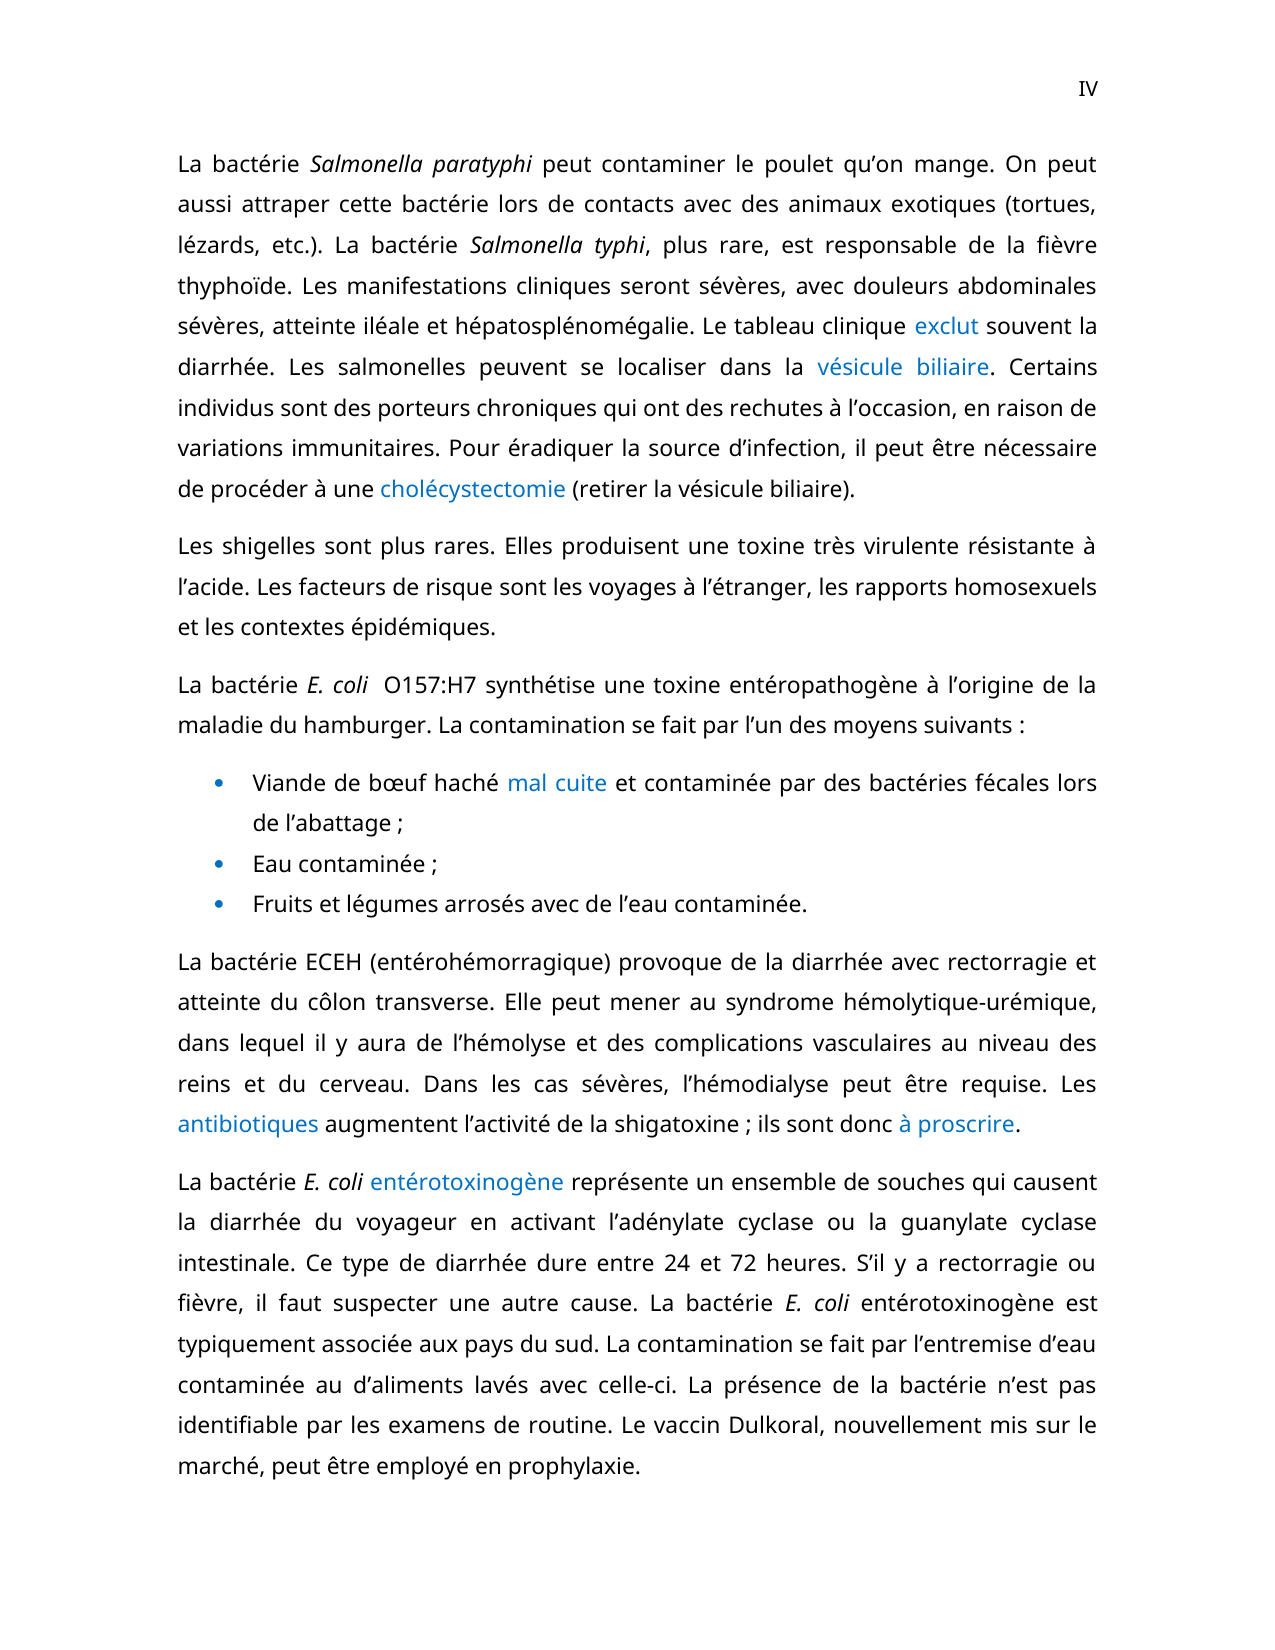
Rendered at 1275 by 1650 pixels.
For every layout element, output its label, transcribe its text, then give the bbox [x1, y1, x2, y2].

text Les shigelles sont plus rares. Elles produisent une toxine très virulente résistante à l’acide. Les facteurs de risque sont les voyages à l’étranger, les rapports homosexuels et les contextes épidémiques. [177, 530, 1098, 642]
text La bactérie ECEH (entérohémorragique) provoque de la diarrhée avec rectorragie et atteinte du côlon transverse. Elle peut mener au syndrome hémolytique-urémique, dans lequel il y aura de l’hémolyse et des complications vasculaires au niveau des reins et du cerveau. Dans les cas sévères, l’hémodialyse peut être requise. Les antibiotiques augmentent l’activité de la shigatoxine ; ils sont donc à proscrire. [177, 946, 1098, 1139]
list Eau contaminée ; [215, 848, 1098, 879]
list Fruits et légumes arrosés avec de l’eau contaminée. [215, 888, 1098, 919]
text La bactérie E. coli entérotoxinogène représente un ensemble de souches qui causent la diarrhée du voyageur en activant l’adénylate cyclase ou la guanylate cyclase intestinale. Ce type de diarrhée dure entre 24 et 72 heures. S’il y a rectorragie ou fièvre, il faut suspecter une autre cause. La bactérie E. coli entérotoxinogène est typiquement associée aux pays du sud. La contamination se fait par l’entremise d’eau contaminée au d’aliments lavés avec celle-ci. La présence de la bactérie n’est pas identifiable par les examens de routine. Le vaccin Dulkoral, nouvellement mis sur le marché, peut être employé en prophylaxie. [177, 1165, 1098, 1481]
list Viande de bœuf haché mal cuite et contaminée par des bactéries fécales lors de l’abattage ; [215, 766, 1098, 838]
text La bactérie Salmonella paratyphi peut contaminer le poulet qu’on mange. On peut aussi attraper cette bactérie lors de contacts avec des animaux exotiques (tortues, lézards, etc.). La bactérie Salmonella typhi, plus rare, est responsable de la fièvre thyphoïde. Les manifestations cliniques seront sévères, avec douleurs abdominales sévères, atteinte iléale et hépatosplénomégalie. Le tableau clinique exclut souvent la diarrhée. Les salmonelles peuvent se localiser dans la vésicule biliaire. Certains individus sont des porteurs chroniques qui ont des rechutes à l’occasion, en raison de variations immunitaires. Pour éradiquer la source d’infection, il peut être nécessaire de procéder à une cholécystectomie (retirer la vésicule biliaire). [177, 148, 1098, 504]
text La bactérie E. coli O157:H7 synthétise une toxine entéropathogène à l’origine de la maladie du hamburger. La contamination se fait par l’un des moyens suivants : [177, 668, 1098, 740]
